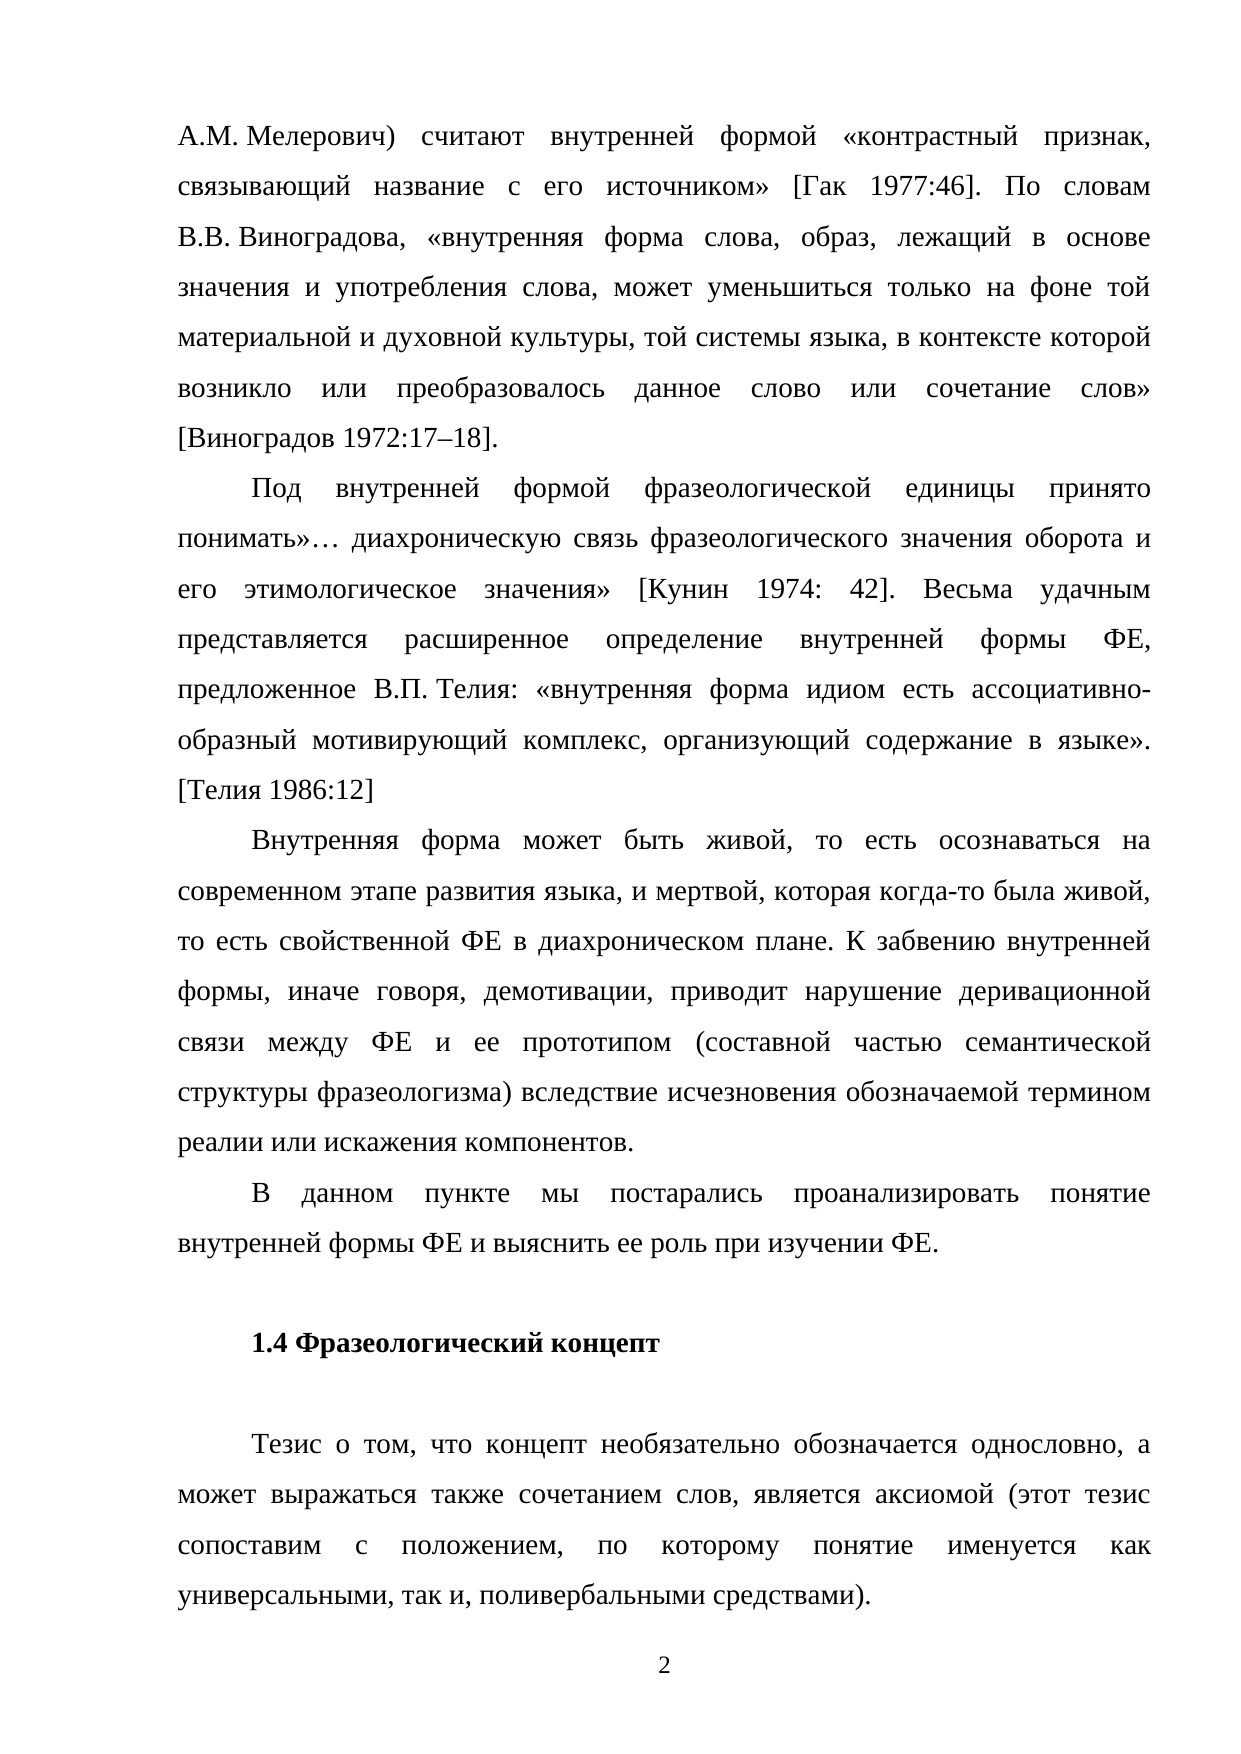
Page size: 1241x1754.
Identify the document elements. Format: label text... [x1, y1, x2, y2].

text Внутренняя форма может быть живой, то есть осознаваться на современном этапе развития языка, и мертвой, которая когда-то была живой, то есть свойственной ФЕ в диахроническом плане. К забвению внутренней формы, иначе говоря, демотивации, приводит нарушение деривационной связи между ФЕ и ее прототипом (составной частью семантической структуры фразеологизма) вследствие исчезновения обозначаемой термином реалии или искажения компонентов. [177, 822, 1152, 1158]
text 1.4 Фразеологический концепт [177, 1326, 1152, 1359]
text Под внутренней формой фразеологической единицы принято понимать»… диахроническую связь фразеологического значения оборота и его этимологическое значения» [Кунин 1974: 42]. Весьма удачным представляется расширенное определение внутренней формы ФЕ, предложенное В.П. Телия: «внутренняя форма идиом есть ассоциативно-образный мотивирующий комплекс, организующий содержание в языке». [Телия 1986:12] [177, 470, 1152, 806]
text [177, 118, 1152, 453]
text Тезис о том, что концепт необязательно обозначается однословно, а может выражаться также сочетанием слов, является аксиомой (этот тезис сопоставим с положением, по которому понятие именуется как универсальными, так и, поливербальными средствами). [177, 1426, 1152, 1611]
text В данном пункте мы постарались проанализировать понятие внутренней формы ФЕ и выяснить ее роль при изучении ФЕ. [177, 1175, 1152, 1258]
